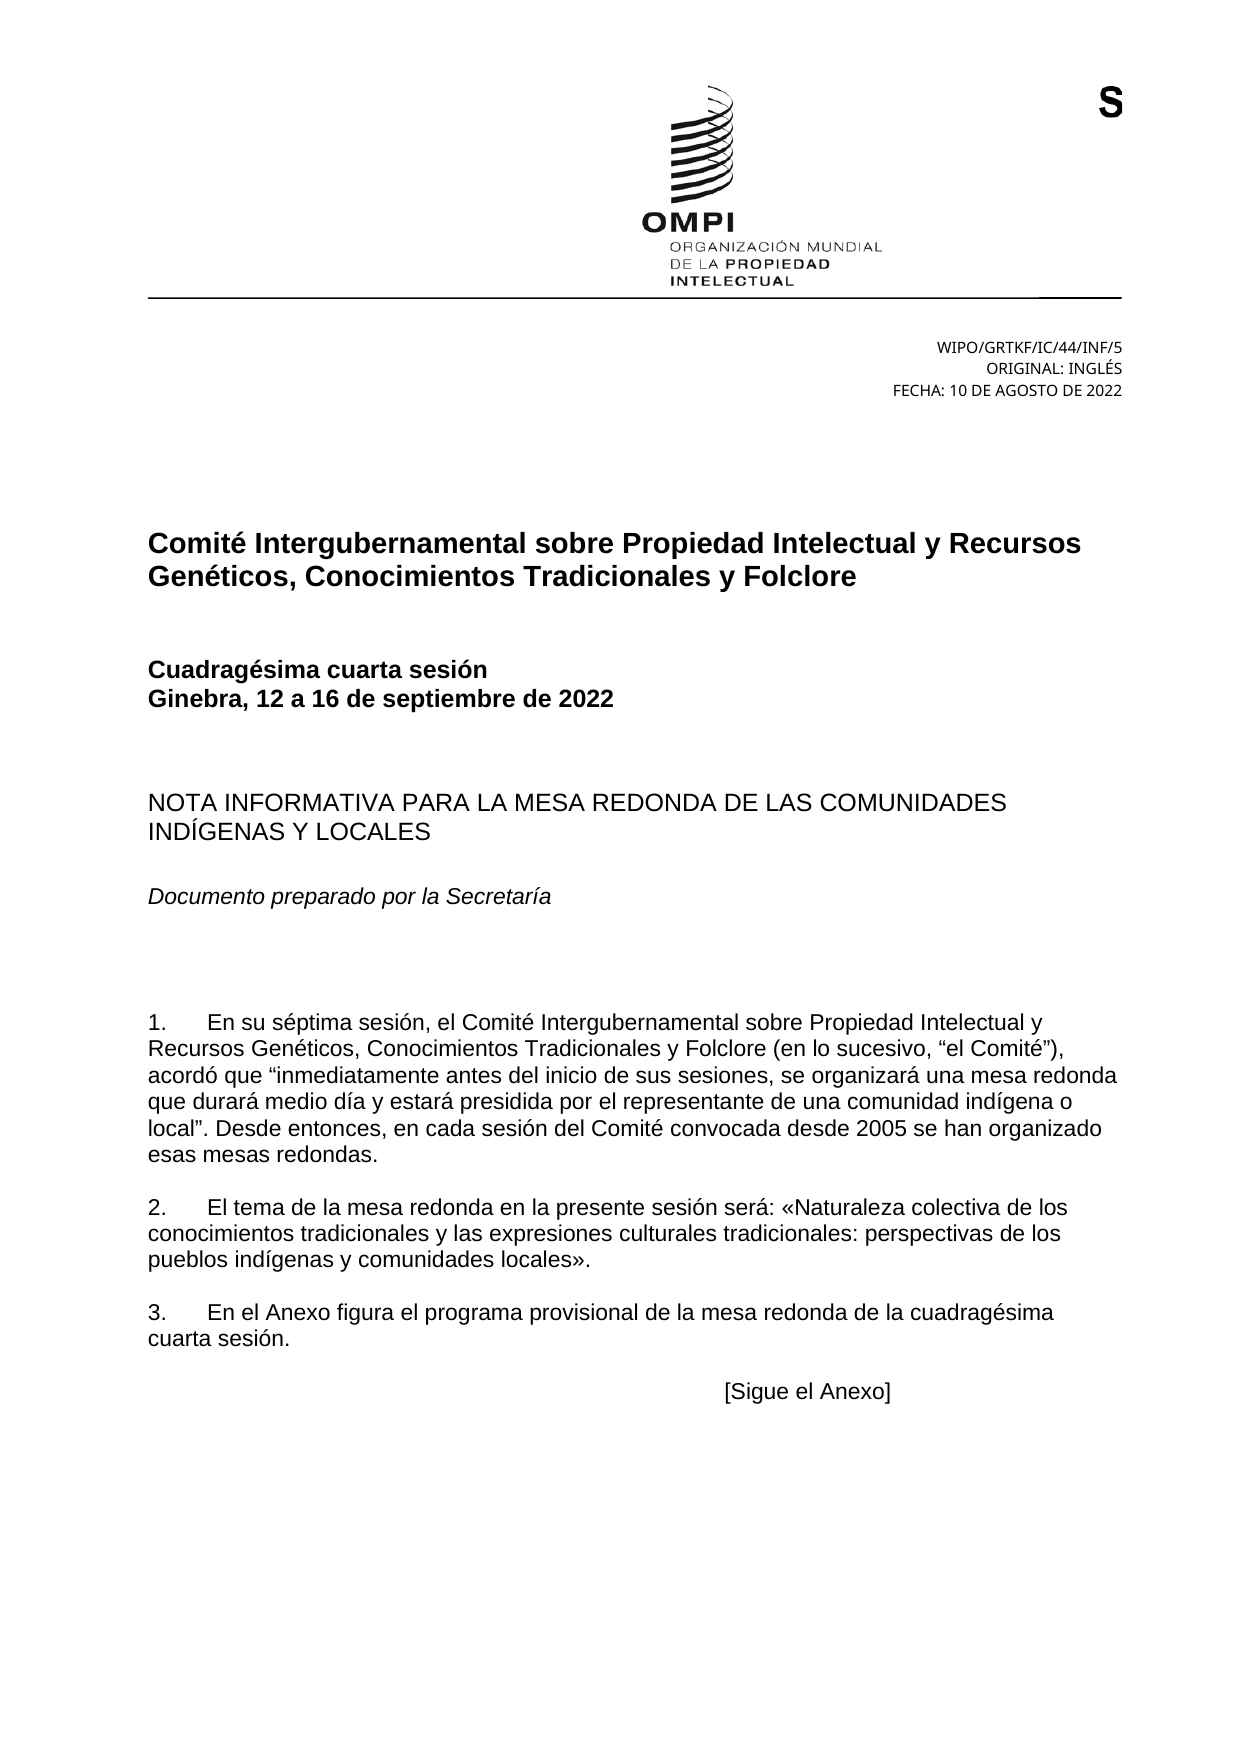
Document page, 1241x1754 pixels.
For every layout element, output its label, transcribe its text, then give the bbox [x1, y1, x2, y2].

text ORIGINAL: INGLÉS [148, 358, 1122, 379]
text Documento preparado por la Secretaría [148, 883, 1122, 909]
picture [627, 79, 1123, 298]
text NOTA INFORMATIVA PARA LA MESA REDONDA DE LAS COMUNIDADES INDÍGENAS Y LOCALES [148, 788, 1122, 845]
list El tema de la mesa redonda en la presente sesión será: «Naturaleza colectiva de los conocimientos tradicionales y las expresiones culturales tradicionales: perspectivas de los pueblos indígenas y comunidades locales». [148, 1193, 1122, 1273]
text FECHA: 10 DE AGOSTO DE 2022 [148, 379, 1122, 401]
text [Sigue el Anexo] [724, 1378, 1122, 1404]
list En el Anexo figura el programa provisional de la mesa redonda de la cuadragésima cuarta sesión. [148, 1299, 1122, 1352]
text Ginebra, 12 a 16 de septiembre de 2022 [148, 684, 1122, 713]
text Cuadragésima cuarta sesión [148, 655, 1122, 684]
text WIPO/GRTKF/IC/44/INF/5 [148, 337, 1122, 358]
list En su séptima sesión, el Comité Intergubernamental sobre Propiedad Intelectual y Recursos Genéticos, Conocimientos Tradicionales y Folclore (en lo sucesivo, “el Comité”), acordó que “inmediatamente antes del inicio de sus sesiones, se organizará una mesa redonda que durará medio día y estará presidida por el representante de una comunidad indígena o local”. Desde entonces, en cada sesión del Comité convocada desde 2005 se han organizado esas mesas redondas. [148, 1009, 1122, 1167]
text Comité Intergubernamental sobre Propiedad Intelectual y Recursos Genéticos, Conocimientos Tradicionales y Folclore [148, 526, 1122, 593]
